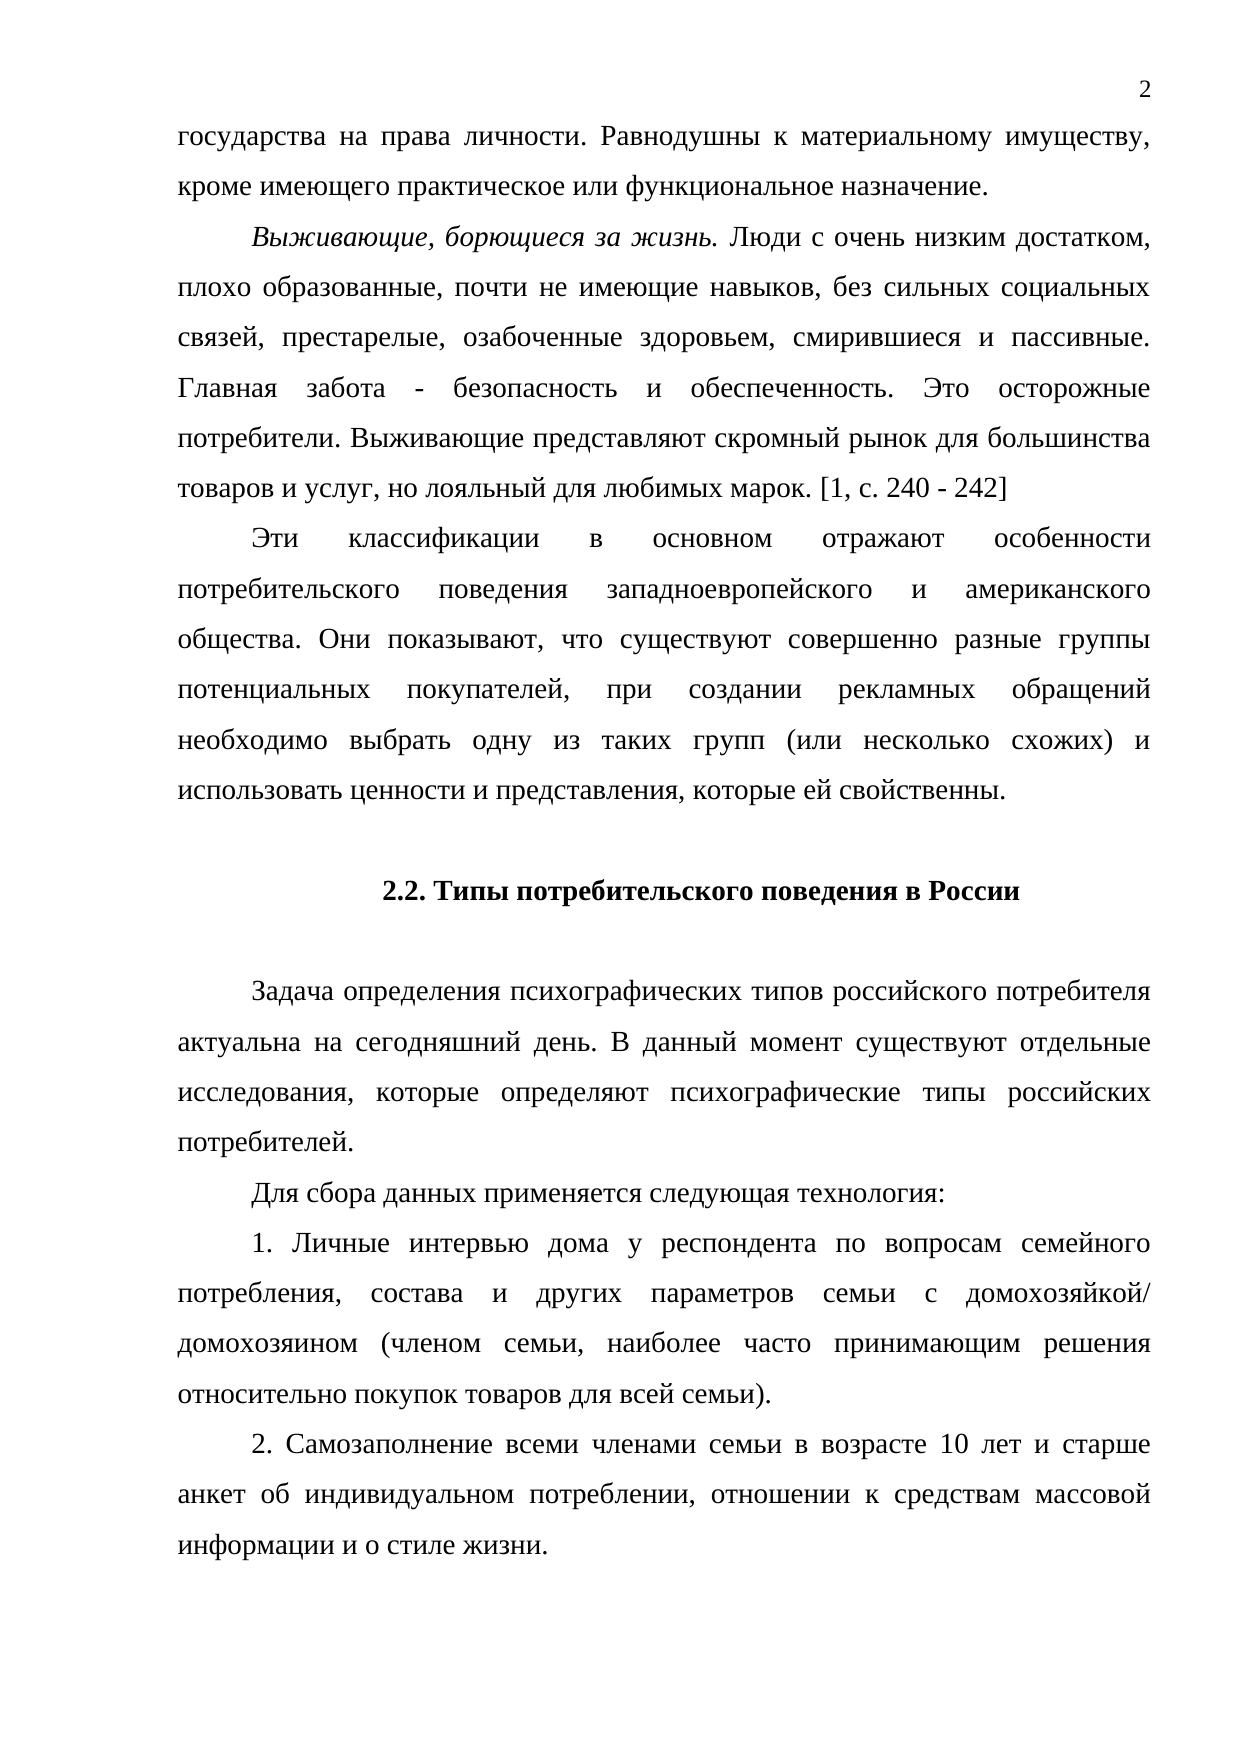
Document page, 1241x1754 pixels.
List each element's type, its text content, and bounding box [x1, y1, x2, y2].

text 2. Самозаполнение всеми членами семьи в возрасте 10 лет и старше анкет об индивидуальном потреблении, отношении к средствам массовой информации и о стиле жизни. [177, 1426, 1152, 1560]
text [177, 118, 1152, 202]
text 1. Личные интервью дома у респондента по вопросам семейного потребления, состава и других параметров семьи с домохозяйкой/ домохозяином (членом семьи, наиболее часто принимающим решения относительно покупок товаров для всей семьи). [177, 1225, 1152, 1409]
text Выживающие, борющиеся за жизнь. Люди с очень низким достатком, плохо образованные, почти не имеющие навыков, без сильных социальных связей, престарелые, озабоченные здоровьем, смирившиеся и пассивные. Главная забота - безопасность и обеспеченность. Это осторожные потребители. Выживающие представляют скромный рынок для большинства товаров и услуг, но лояльный для любимых марок. [1, с. 240 - 242] [177, 219, 1152, 504]
text 2.2. Типы потребительского поведения в России [177, 873, 1152, 906]
text Эти классификации в основном отражают особенности потребительского поведения западноевропейского и американского общества. Они показывают, что существуют совершенно разные группы потенциальных покупателей, при создании рекламных обращений необходимо выбрать одну из таких групп (или несколько схожих) и использовать ценности и представления, которые ей свойственны. [177, 521, 1152, 806]
text Для сбора данных применяется следующая технология: [177, 1175, 1152, 1208]
text Задача определения психографических типов российского потребителя актуальна на сегодняшний день. В данный момент существуют отдельные исследования, которые определяют психографические типы российских потребителей. [177, 973, 1152, 1158]
